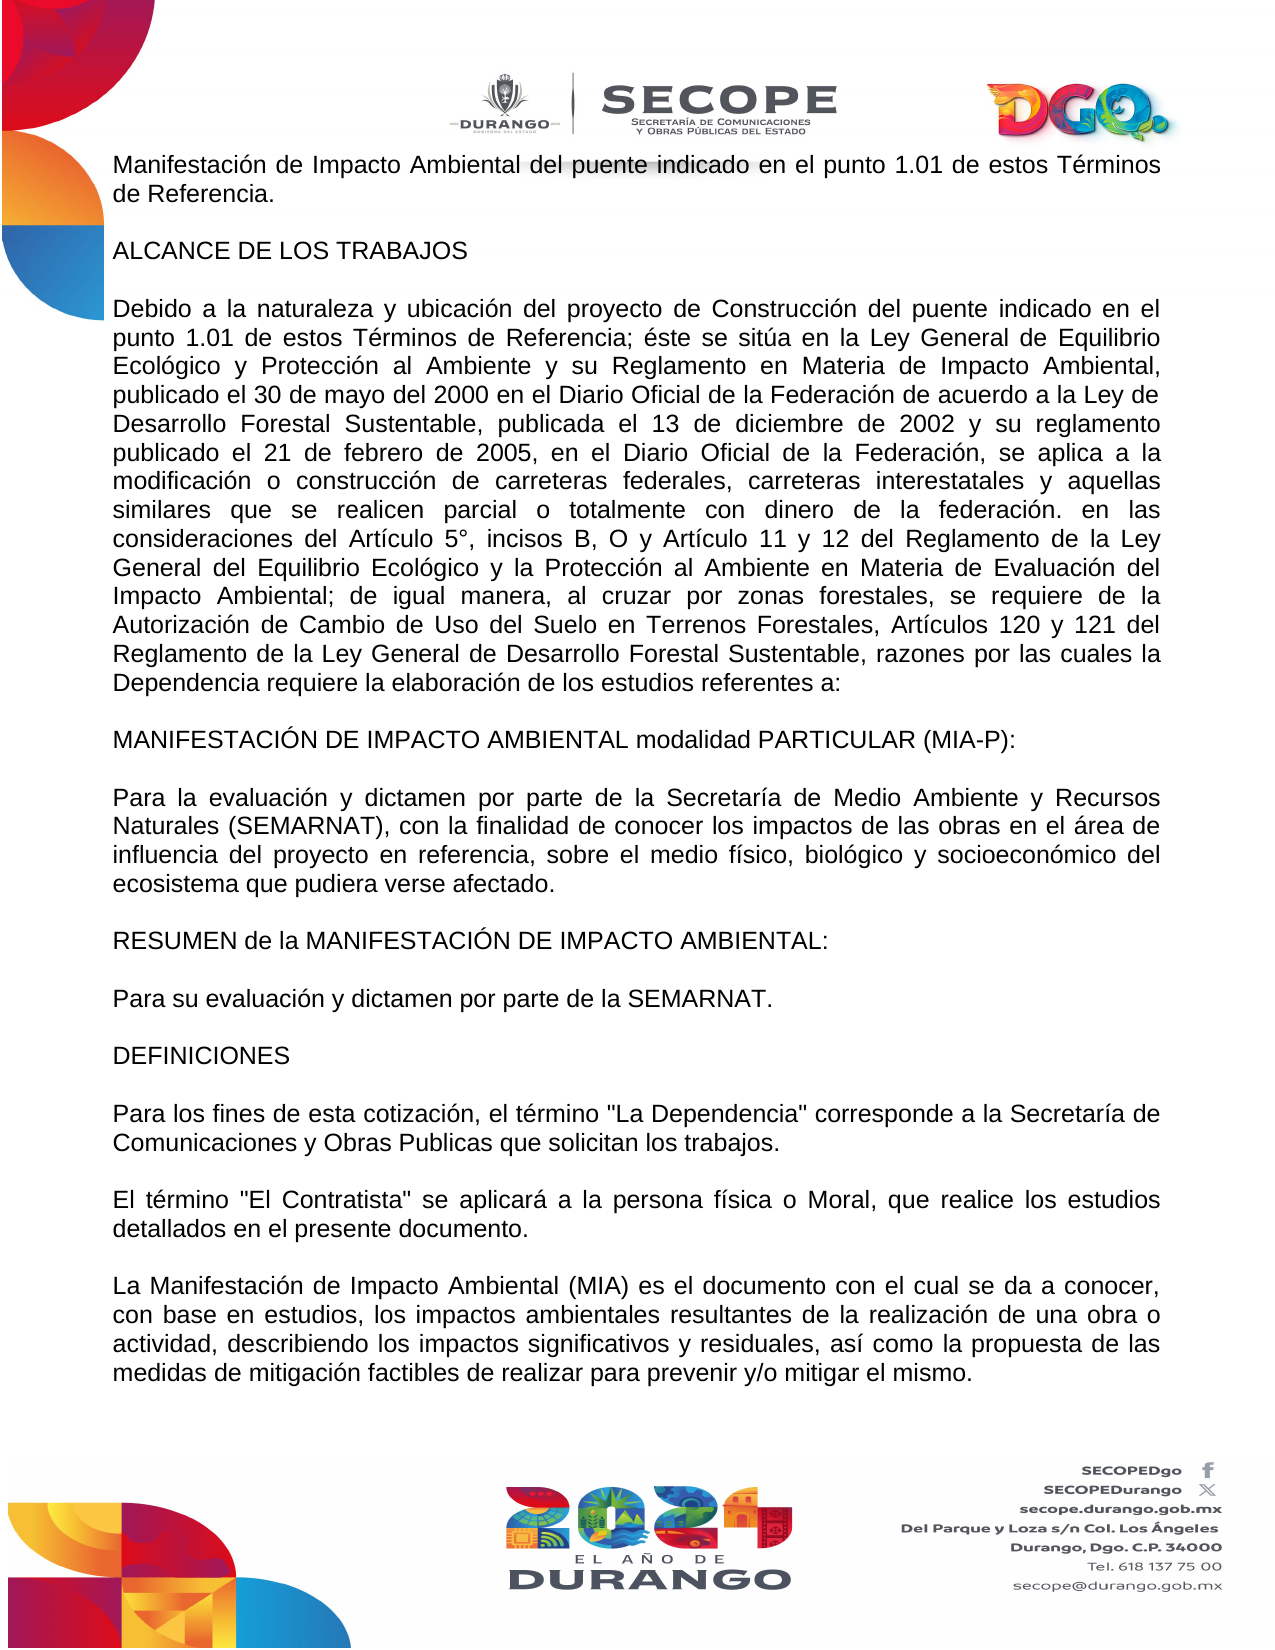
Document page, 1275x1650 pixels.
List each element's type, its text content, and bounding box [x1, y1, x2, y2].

text Para su evaluación y dictamen por parte de la SEMARNAT. [112, 984, 1162, 1012]
text Para la evaluación y dictamen por parte de la Secretaría de Medio Ambiente y Recursos Naturales (SEMARNAT), con la finalidad de conocer los impactos de las obras en el área de influencia del proyecto en referencia, sobre el medio físico, biológico y socioeconómico del ecosistema que pudiera verse afectado. [112, 782, 1162, 897]
text ALCANCE DE LOS TRABAJOS [112, 236, 1162, 265]
picture [8, 1455, 1275, 1648]
text Para los fines de esta cotización, el término "La Dependencia" corresponde a la Secretaría de Comunicaciones y Obras Publicas que solicitan los trabajos. [112, 1099, 1162, 1156]
text RESUMEN de la MANIFESTACIÓN DE IMPACTO AMBIENTAL: [112, 926, 1162, 955]
text DEFINICIONES [112, 1041, 1162, 1070]
text La Manifestación de Impacto Ambiental (MIA) es el documento con el cual se da a conocer, con base en estudios, los impactos ambientales resultantes de la realización de una obra o actividad, describiendo los impactos significativos y residuales, así como la propuesta de las medidas de mitigación factibles de realizar para prevenir y/o mitigar el mismo. [112, 1271, 1162, 1386]
text El término "El Contratista" se aplicará a la persona física o Moral, que realice los estudios detallados en el presente documento. [112, 1185, 1162, 1242]
text Debido a la naturaleza y ubicación del proyecto de Construcción del puente indicado en el punto 1.01 de estos Términos de Referencia; éste se sitúa en la Ley General de Equilibrio Ecológico y Protección al Ambiente y su Reglamento en Materia de Impacto Ambiental, publicado el 30 de mayo del 2000 en el Diario Oficial de la Federación de acuerdo a la Ley de Desarrollo Forestal Sustentable, publicada el 13 de diciembre de 2002 y su reglamento publicado el 21 de febrero de 2005, en el Diario Oficial de la Federación, se aplica a la modificación o construcción de carreteras federales, carreteras interestatales y aquellas similares que se realicen parcial o totalmente con dinero de la federación. en las consideraciones del Artículo 5°, incisos B, O y Artículo 11 y 12 del Reglamento de la Ley General del Equilibrio Ecológico y la Protección al Ambiente en Materia de Evaluación del Impacto Ambiental; de igual manera, al cruzar por zonas forestales, se requiere de la Autorización de Cambio de Uso del Suelo en Terrenos Forestales, Artículos 120 y 121 del Reglamento de la Ley General de Desarrollo Forestal Sustentable, razones por las cuales la Dependencia requiere la elaboración de los estudios referentes a: [112, 294, 1162, 696]
picture [2, 0, 1275, 323]
text MANIFESTACIÓN DE IMPACTO AMBIENTAL modalidad PARTICULAR (MIA-P): [112, 725, 1162, 754]
